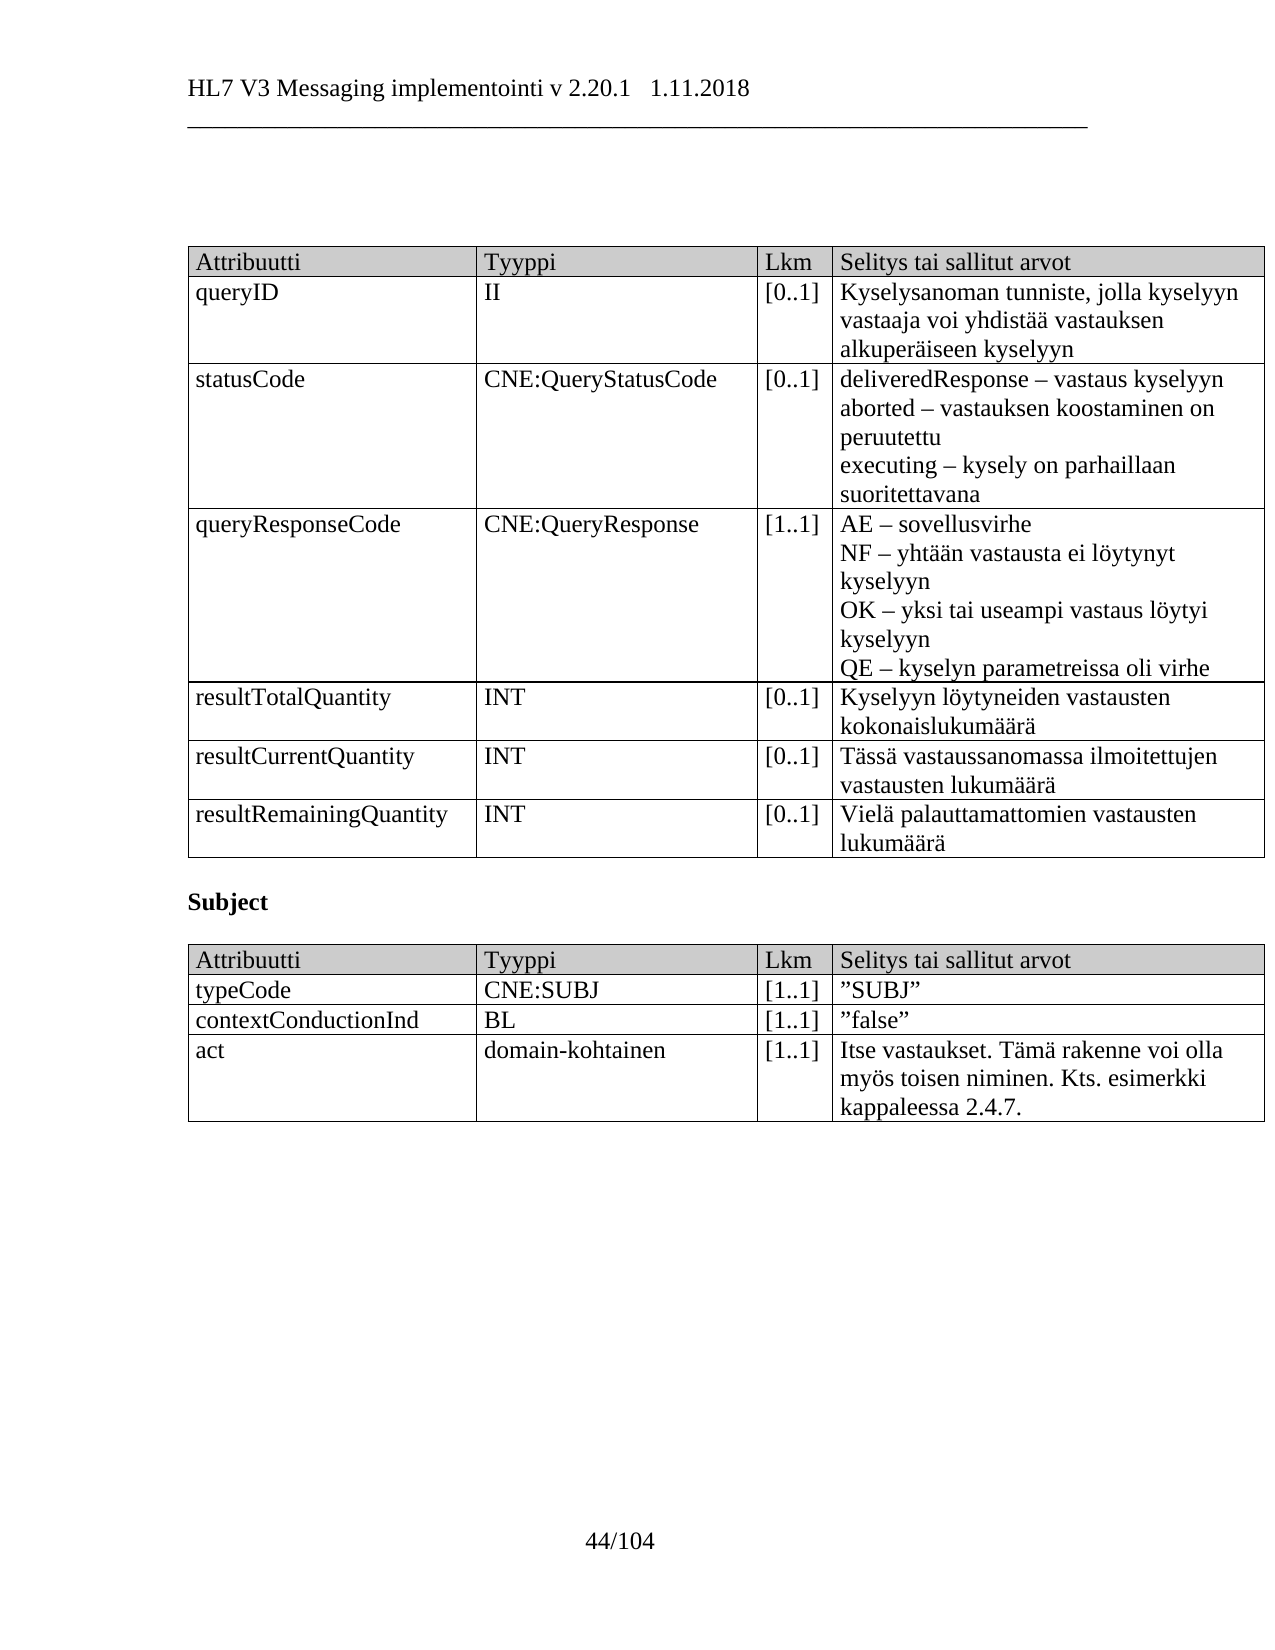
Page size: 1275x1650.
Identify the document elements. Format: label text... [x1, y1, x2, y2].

text Subject [187, 887, 1087, 916]
table_cell contextConductionInd [189, 1005, 476, 1034]
table_header Tyyppi [477, 247, 757, 276]
table_cell [0..1] [758, 364, 832, 508]
table_cell AE – sovellusvirhe NF – yhtään vastausta ei löytynyt kyselyyn OK – yksi tai useampi vastaus löytyi kyselyyn QE – kyselyn parametreissa oli virhe [833, 509, 1264, 681]
table_cell [0..1] [758, 741, 832, 798]
table_cell ”SUBJ” [833, 975, 1264, 1004]
table_cell deliveredResponse – vastaus kyselyyn aborted – vastauksen koostaminen on peruutettu executing – kysely on parhaillaan suoritettavana [833, 364, 1264, 508]
table_cell BL [477, 1005, 757, 1034]
table_cell Kyselysanoman tunniste, jolla kyselyyn vastaaja voi yhdistää vastauksen alkuperäiseen kyselyyn [833, 277, 1264, 363]
table_cell domain-kohtainen [477, 1035, 757, 1121]
table_cell [1..1] [758, 1005, 832, 1034]
table_cell queryID [189, 277, 476, 363]
table_header Attribuutti [189, 247, 476, 276]
table_cell INT [477, 741, 757, 798]
table_header Attribuutti [189, 945, 476, 974]
table_cell Itse vastaukset. Tämä rakenne voi olla myös toisen niminen. Kts. esimerkki kappaleessa 2.4.7. [833, 1035, 1264, 1121]
table_cell II [477, 277, 757, 363]
table_cell [0..1] [758, 683, 832, 740]
table_header Tyyppi [477, 945, 757, 974]
table_cell INT [477, 800, 757, 857]
table_header Lkm [758, 945, 832, 974]
table_cell CNE:QueryStatusCode [477, 364, 757, 508]
table_cell ”false” [833, 1005, 1264, 1034]
table_cell [0..1] [758, 277, 832, 363]
table_cell Tässä vastaussanomassa ilmoitettujen vastausten lukumäärä [833, 741, 1264, 798]
table_cell queryResponseCode [189, 509, 476, 681]
table_cell Kyselyyn löytyneiden vastausten kokonaislukumäärä [833, 683, 1264, 740]
table_cell [1..1] [758, 1035, 832, 1121]
table_cell statusCode [189, 364, 476, 508]
table_cell [1..1] [758, 975, 832, 1004]
table_cell act [189, 1035, 476, 1121]
table_cell [1..1] [758, 509, 832, 681]
table_cell resultTotalQuantity [189, 683, 476, 740]
table_cell typeCode [189, 975, 476, 1004]
table_cell Vielä palauttamattomien vastausten lukumäärä [833, 800, 1264, 857]
table_cell CNE:SUBJ [477, 975, 757, 1004]
table_header Selitys tai sallitut arvot [833, 945, 1264, 974]
table_header Selitys tai sallitut arvot [833, 247, 1264, 276]
table_header Lkm [758, 247, 832, 276]
table_cell resultRemainingQuantity [189, 800, 476, 857]
table_cell resultCurrentQuantity [189, 741, 476, 798]
table_cell CNE:QueryResponse [477, 509, 757, 681]
table_cell [0..1] [758, 800, 832, 857]
table_cell INT [477, 683, 757, 740]
